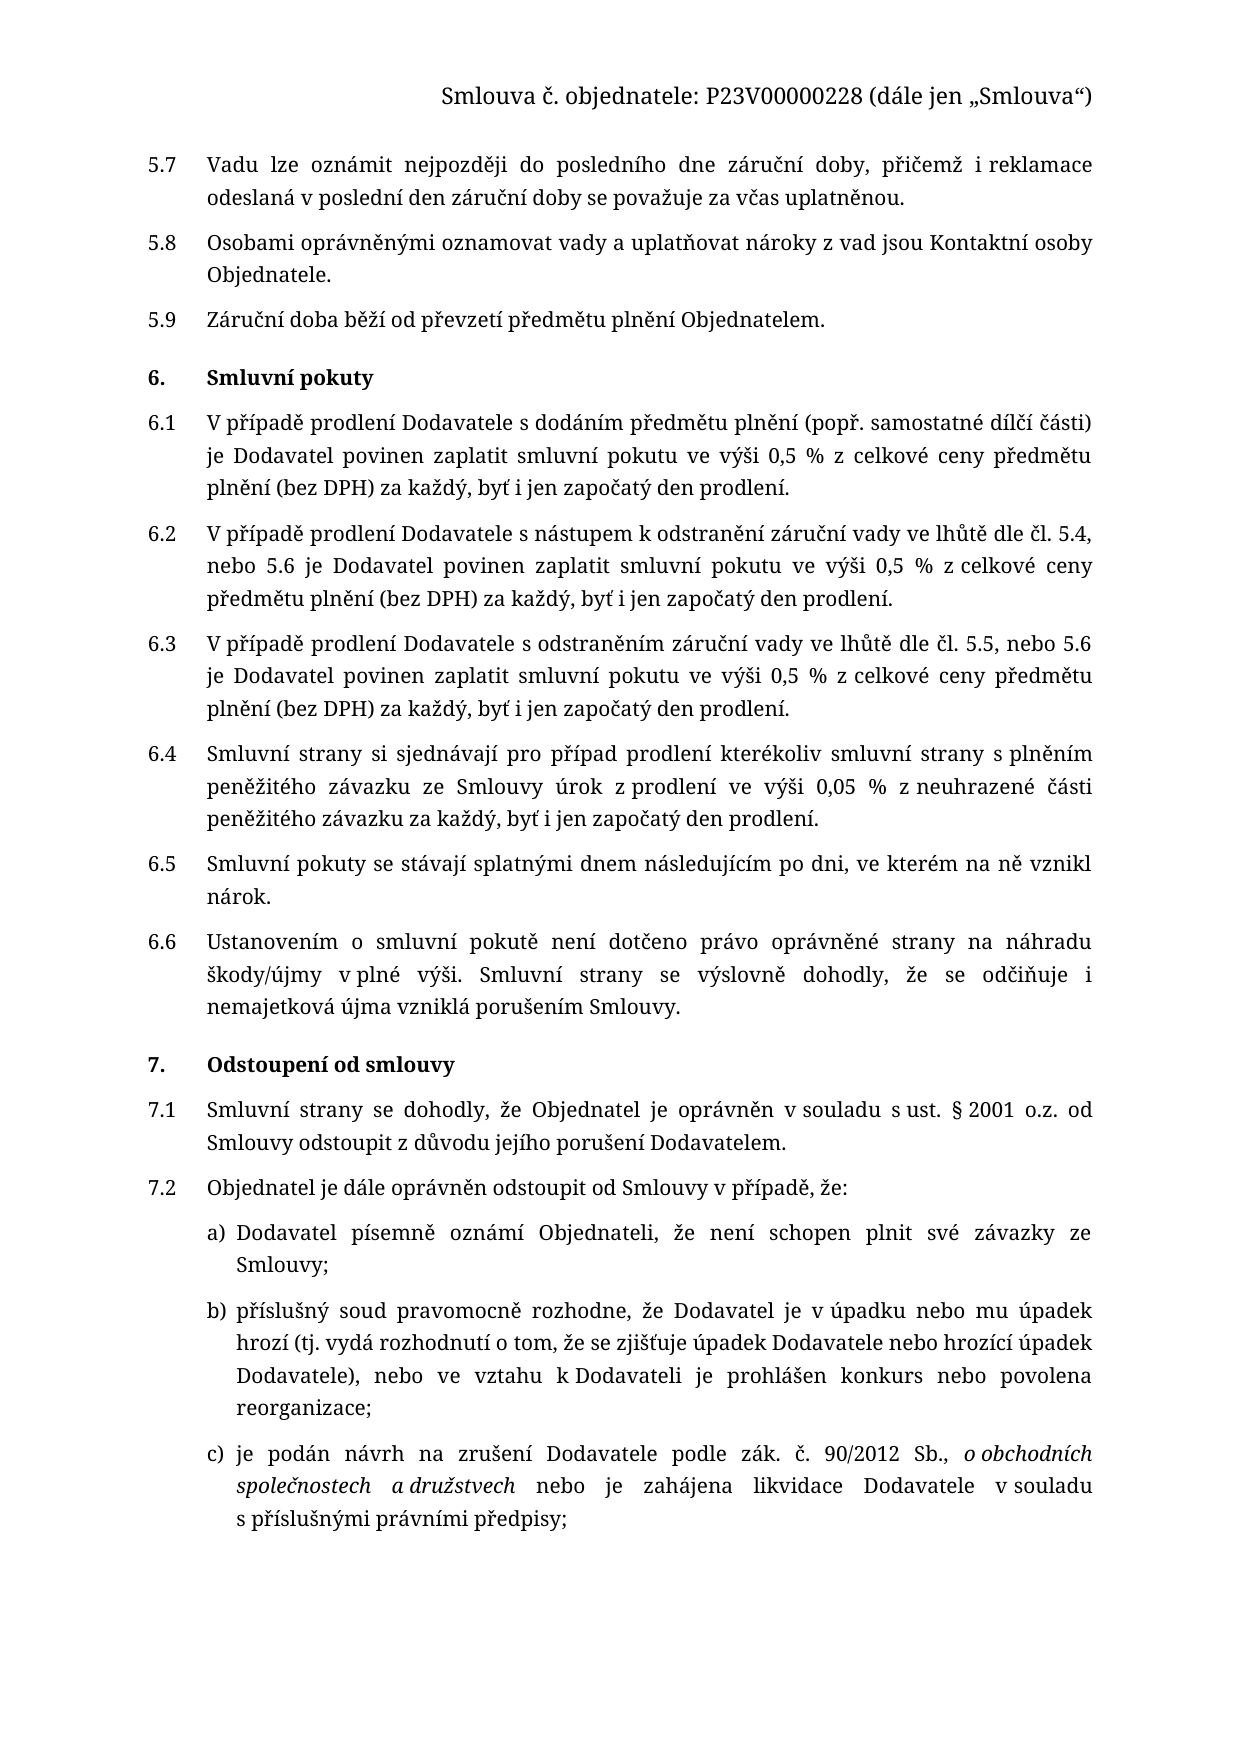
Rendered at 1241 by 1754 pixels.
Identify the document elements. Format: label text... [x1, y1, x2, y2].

list V případě prodlení Dodavatele s odstraněním záruční vady ve lhůtě dle čl. 5.5, nebo 5.6 je Dodavatel povinen zaplatit smluvní pokutu ve výši 0,5 % z celkové ceny předmětu plnění (bez DPH) za každý, byť i jen započatý den prodlení. [148, 629, 1093, 723]
list Smluvní pokuty se stávají splatnými dnem následujícím po dni, ve kterém na ně vznikl nárok. [148, 849, 1093, 911]
list Záruční doba běží od převzetí předmětu plnění Objednatelem. [148, 306, 1093, 334]
list Dodavatel písemně oznámí Objednateli, že není schopen plnit své závazky ze Smlouvy; [207, 1218, 1093, 1279]
list Vadu lze oznámit nejpozději do posledního dne záruční doby, přičemž i reklamace odeslaná v poslední den záruční doby se považuje za včas uplatněnou. [148, 150, 1093, 211]
list Smluvní pokuty [148, 363, 1093, 392]
list Objednatel je dále oprávněn odstoupit od Smlouvy v případě, že: [148, 1173, 1093, 1201]
list Osobami oprávněnými oznamovat vady a uplatňovat nároky z vad jsou Kontaktní osoby Objednatele. [148, 228, 1093, 289]
list Smluvní strany si sjednávají pro případ prodlení kterékoliv smluvní strany s plněním peněžitého závazku ze Smlouvy úrok z prodlení ve výši 0,05 % z neuhrazené části peněžitého závazku za každý, byť i jen započatý den prodlení. [148, 739, 1093, 833]
list Ustanovením o smluvní pokutě není dotčeno právo oprávněné strany na náhradu škody/újmy v plné výši. Smluvní strany se výslovně dohodly, že se odčiňuje i nemajetková újma vzniklá porušením Smlouvy. [148, 927, 1093, 1021]
list příslušný soud pravomocně rozhodne, že Dodavatel je v úpadku nebo mu úpadek hrozí (tj. vydá rozhodnutí o tom, že se zjišťuje úpadek Dodavatele nebo hrozící úpadek Dodavatele), nebo ve vztahu k Dodavateli je prohlášen konkurs nebo povolena reorganizace; [207, 1296, 1093, 1422]
list je podán návrh na zrušení Dodavatele podle zák. č. 90/2012 Sb., o obchodních společnostech a družstvech nebo je zahájena likvidace Dodavatele v souladu s příslušnými právními předpisy; [207, 1439, 1093, 1532]
list V případě prodlení Dodavatele s dodáním předmětu plnění (popř. samostatné dílčí části) je Dodavatel povinen zaplatit smluvní pokutu ve výši 0,5 % z celkové ceny předmětu plnění (bez DPH) za každý, byť i jen započatý den prodlení. [148, 408, 1093, 502]
list Odstoupení od smlouvy [148, 1050, 1093, 1078]
list V případě prodlení Dodavatele s nástupem k odstranění záruční vady ve lhůtě dle čl. 5.4, nebo 5.6 je Dodavatel povinen zaplatit smluvní pokutu ve výši 0,5 % z celkové ceny předmětu plnění (bez DPH) za každý, byť i jen započatý den prodlení. [148, 519, 1093, 612]
list Smluvní strany se dohodly, že Objednatel je oprávněn v souladu s ust. § 2001 o.z. od Smlouvy odstoupit z důvodu jejího porušení Dodavatelem. [148, 1095, 1093, 1156]
